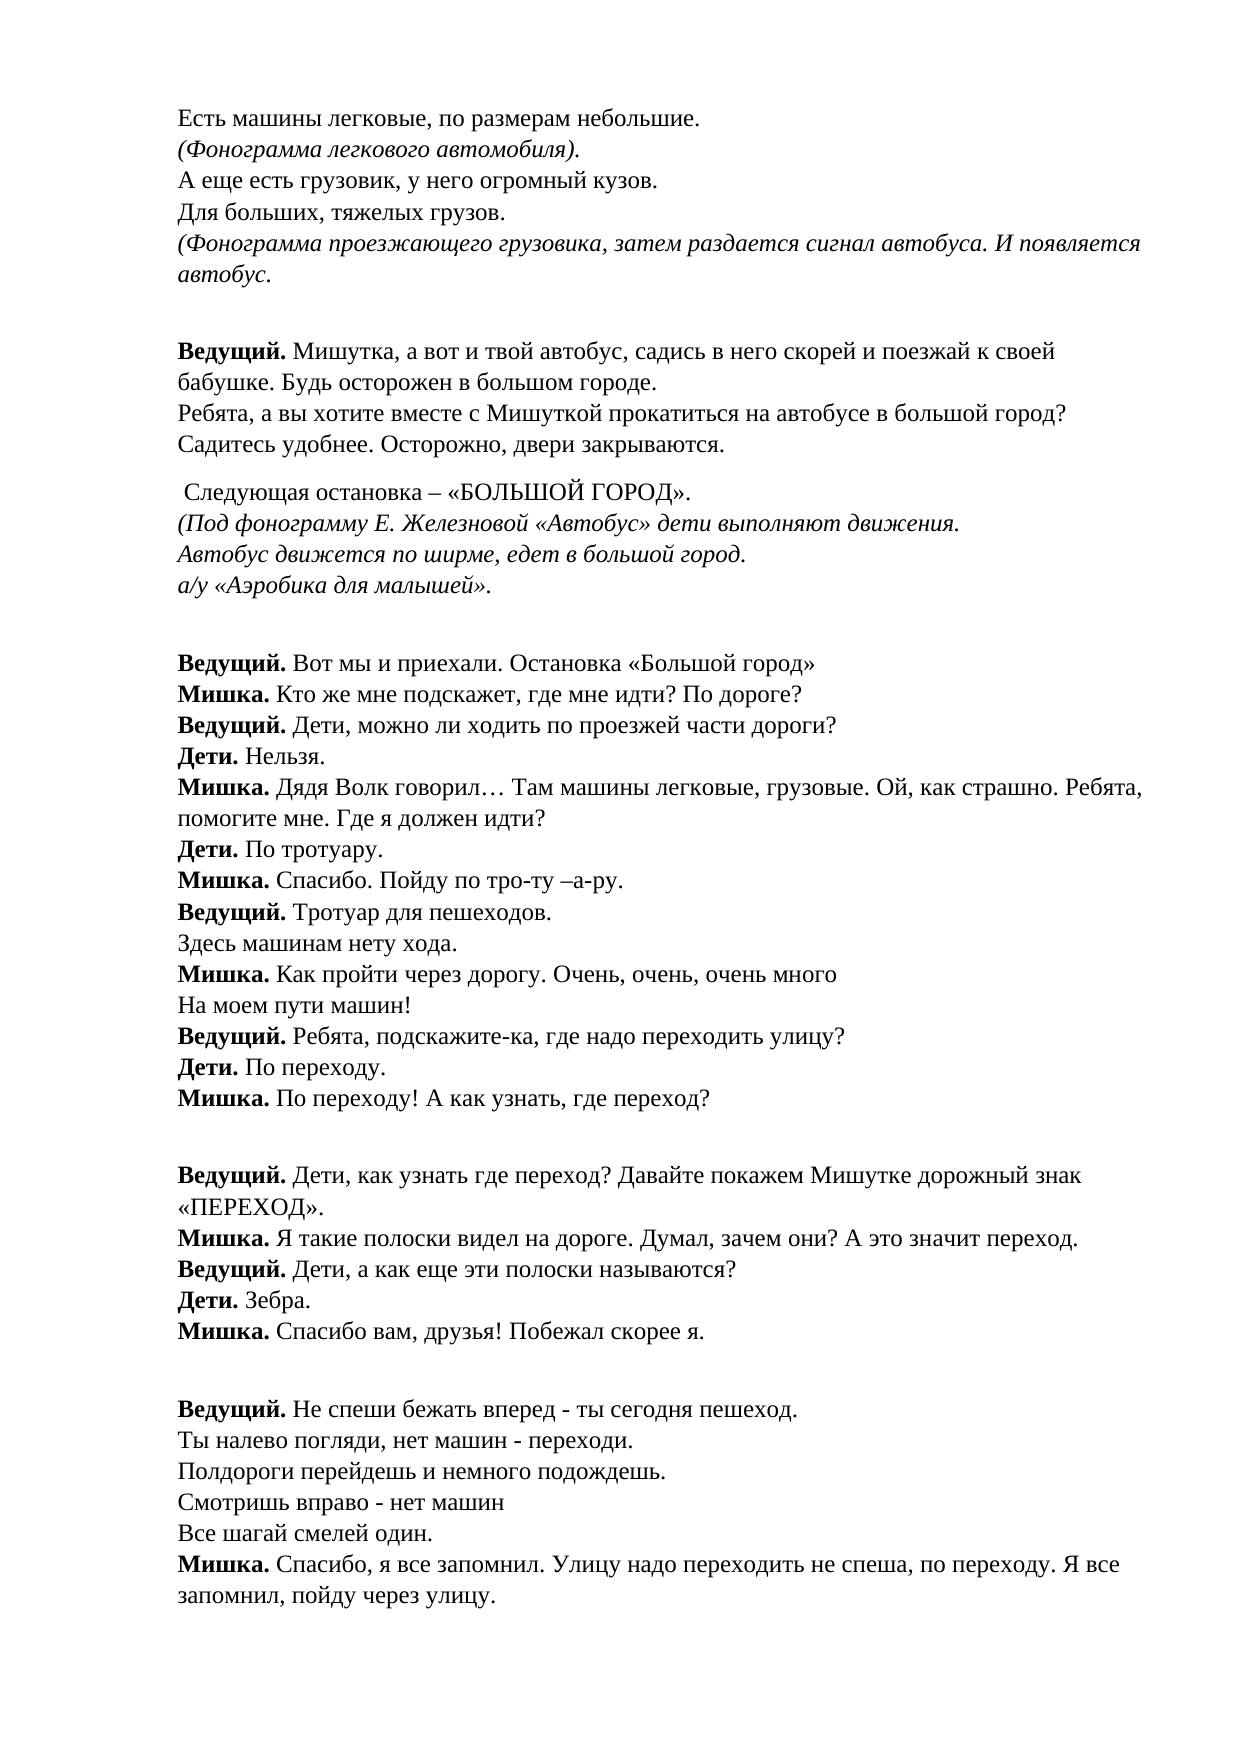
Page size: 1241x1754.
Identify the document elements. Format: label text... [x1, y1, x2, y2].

text Ведущий. Мишутка, а вот и твой автобус, садись в него скорей и поезжай к своей бабушке. Будь осторожен в большом городе. Ребята, а вы хотите вместе с Мишуткой прокатиться на автобусе в большой город? Садитесь удобнее. Осторожно, двери закрываются. [177, 336, 1152, 458]
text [177, 1394, 1152, 1609]
text Ведущий. Дети, как узнать где переход? Давайте покажем Мишутке дорожный знак «ПЕРЕХОД». Мишка. Я такие полоски видел на дороге. Думал, зачем они? А это значит переход. Ведущий. Дети, а как еще эти полоски называются? Дети. Зебра. Мишка. Спасибо вам, друзья! Побежал скорее я. [177, 1161, 1152, 1375]
text Ведущий. Вот мы и приехали. Остановка «Большой город» Мишка. Кто же мне подскажет, где мне идти? По дороге? Ведущий. Дети, можно ли ходить по проезжей части дороги? Дети. Нельзя. Мишка. Дядя Волк говорил… Там машины легковые, грузовые. Ой, как страшно. Ребята, помогите мне. Где я должен идти? Дети. По тротуару. Мишка. Спасибо. Пойду по тро-ту –а-ру. Ведущий. Тротуар для пешеходов. Здесь машинам нету хода. Мишка. Как пройти через дорогу. Очень, очень, очень много На моем пути машин! Ведущий. Ребята, подскажите-ка, где надо переходить улицу? Дети. По переходу. Мишка. По переходу! А как узнать, где переход? [177, 648, 1152, 1142]
text Следующая остановка – «БОЛЬШОЙ ГОРОД». (Под фонограмму Е. Железновой «Автобус» дети выполняют движения. Автобус движется по ширме, едет в большой город. а/у «Аэробика для малышей». [177, 477, 1152, 629]
text Есть машины легковые, по размерам небольшие. (Фонограмма легкового автомобиля). А еще есть грузовик, у него огромный кузов. Для больших, тяжелых грузов. (Фонограмма проезжающего грузовика, затем раздается сигнал автобуса. И появляется автобус. [177, 103, 1152, 318]
